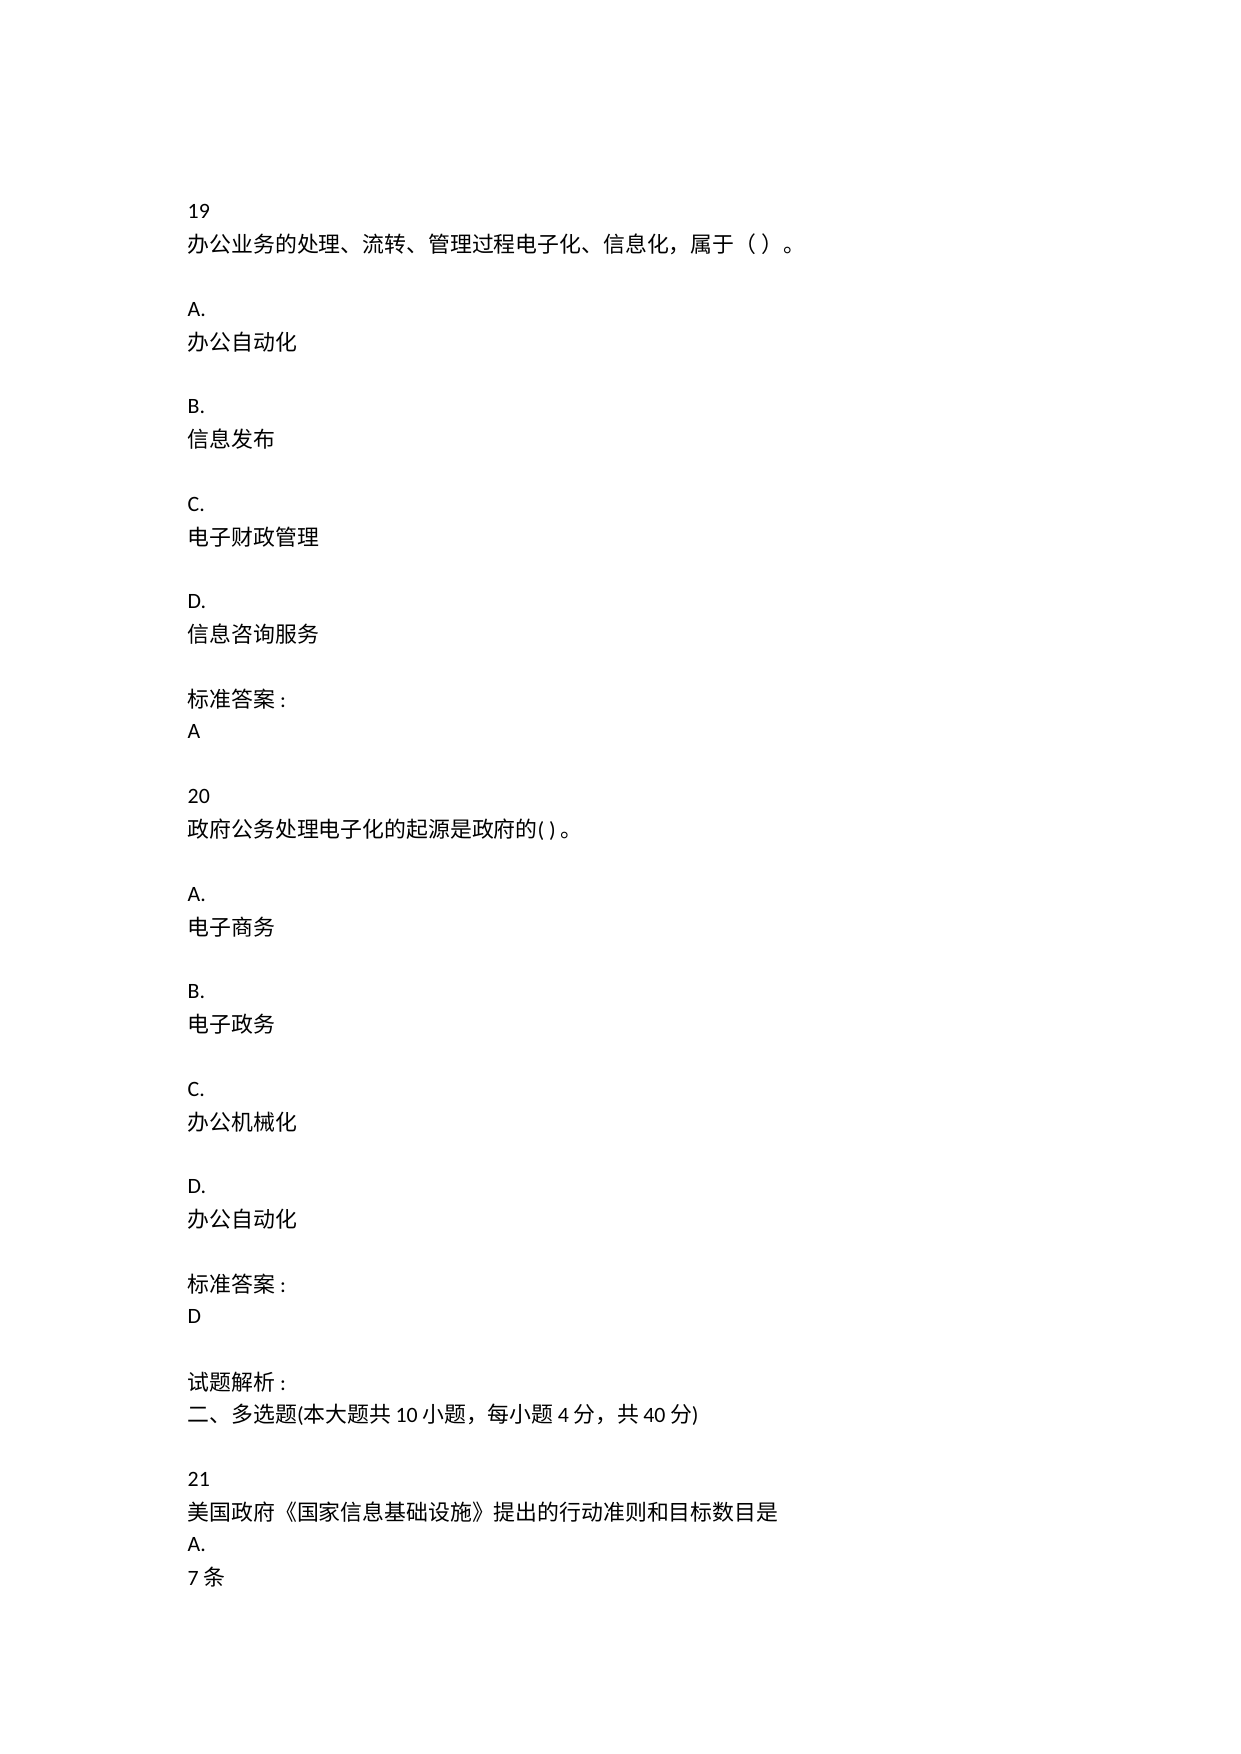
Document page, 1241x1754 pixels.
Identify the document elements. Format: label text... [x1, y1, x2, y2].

text D [187, 1299, 1053, 1332]
text 办公业务的处理、流转、管理过程电子化、信息化，属于（ ）。 [187, 227, 1053, 259]
text A. [187, 877, 1053, 909]
text C. [187, 1072, 1053, 1104]
text A [187, 714, 1053, 747]
text 信息咨询服务 [187, 617, 1053, 649]
text 20 [187, 779, 1053, 812]
text C. [187, 487, 1053, 519]
text B. [187, 974, 1053, 1007]
text 标准答案 : [187, 1267, 1053, 1299]
text 电子商务 [187, 909, 1053, 942]
text 21 [187, 1462, 1053, 1494]
text 电子政务 [187, 1007, 1053, 1039]
text 办公自动化 [187, 1202, 1053, 1234]
text A. [187, 1527, 1053, 1559]
text 试题解析 : [187, 1364, 1053, 1397]
text 标准答案 : [187, 682, 1053, 714]
text 办公机械化 [187, 1104, 1053, 1137]
text D. [187, 584, 1053, 617]
text 办公自动化 [187, 324, 1053, 357]
text 二、多选题(本大题共10小题，每小题4分，共40分) [187, 1397, 1053, 1429]
text A. [187, 292, 1053, 324]
text D. [187, 1169, 1053, 1202]
text 7条 [187, 1559, 1053, 1592]
text B. [187, 389, 1053, 422]
text 电子财政管理 [187, 519, 1053, 552]
text 美国政府《国家信息基础设施》提出的行动准则和目标数目是 [187, 1494, 1053, 1527]
text 信息发布 [187, 422, 1053, 454]
text 19 [187, 194, 1053, 227]
text 政府公务处理电子化的起源是政府的( ) 。 [187, 812, 1053, 844]
